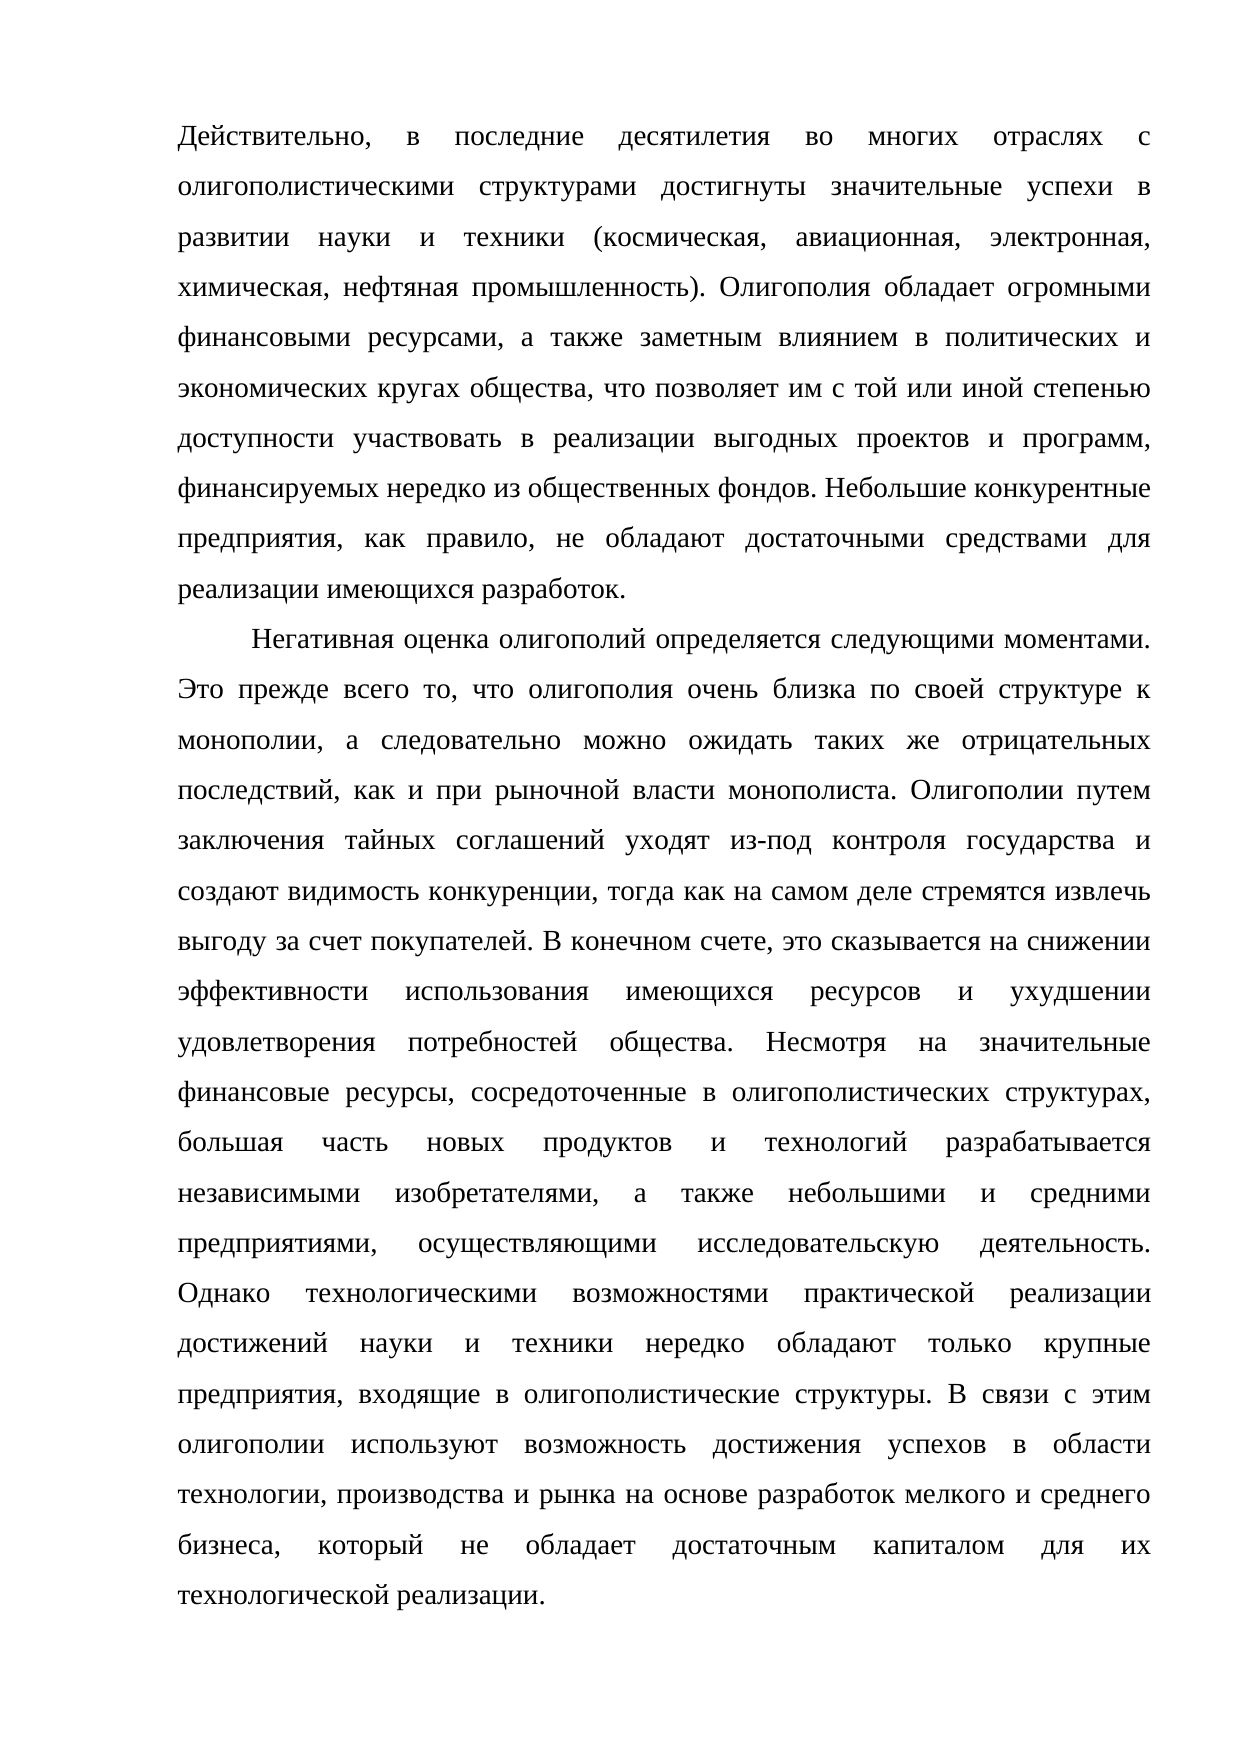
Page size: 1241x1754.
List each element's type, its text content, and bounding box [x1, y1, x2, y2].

text Негативная оценка олигополий определяется следующими моментами. Это прежде всего то, что олигополия очень близка по своей структуре к монополии, а следовательно можно ожидать таких же отрицательных последствий, как и при рыночной власти монополиста. Олигополии путем заключения тайных соглашений уходят из-под контроля государства и создают видимость конкуренции, тогда как на самом деле стремятся извлечь выгоду за счет покупателей. В конечном счете, это сказывается на снижении эффективности использования имеющихся ресурсов и ухудшении удовлетворения потребностей общества. Несмотря на значительные финансовые ресурсы, сосредоточенные в олигополистических структурах, большая часть новых продуктов и технологий разрабатывается независимыми изобретателями, а также небольшими и средними предприятиями, осуществляющими исследовательскую деятельность. Однако технологическими возможностями практической реализации достижений науки и техники нередко обладают только крупные предприятия, входящие в олигополистические структуры. В связи с этим олигополии используют возможность достижения успехов в области технологии, производства и рынка на основе разработок мелкого и среднего бизнеса, который не обладает достаточным капиталом для их технологической реализации. [177, 621, 1152, 1611]
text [177, 118, 1152, 604]
